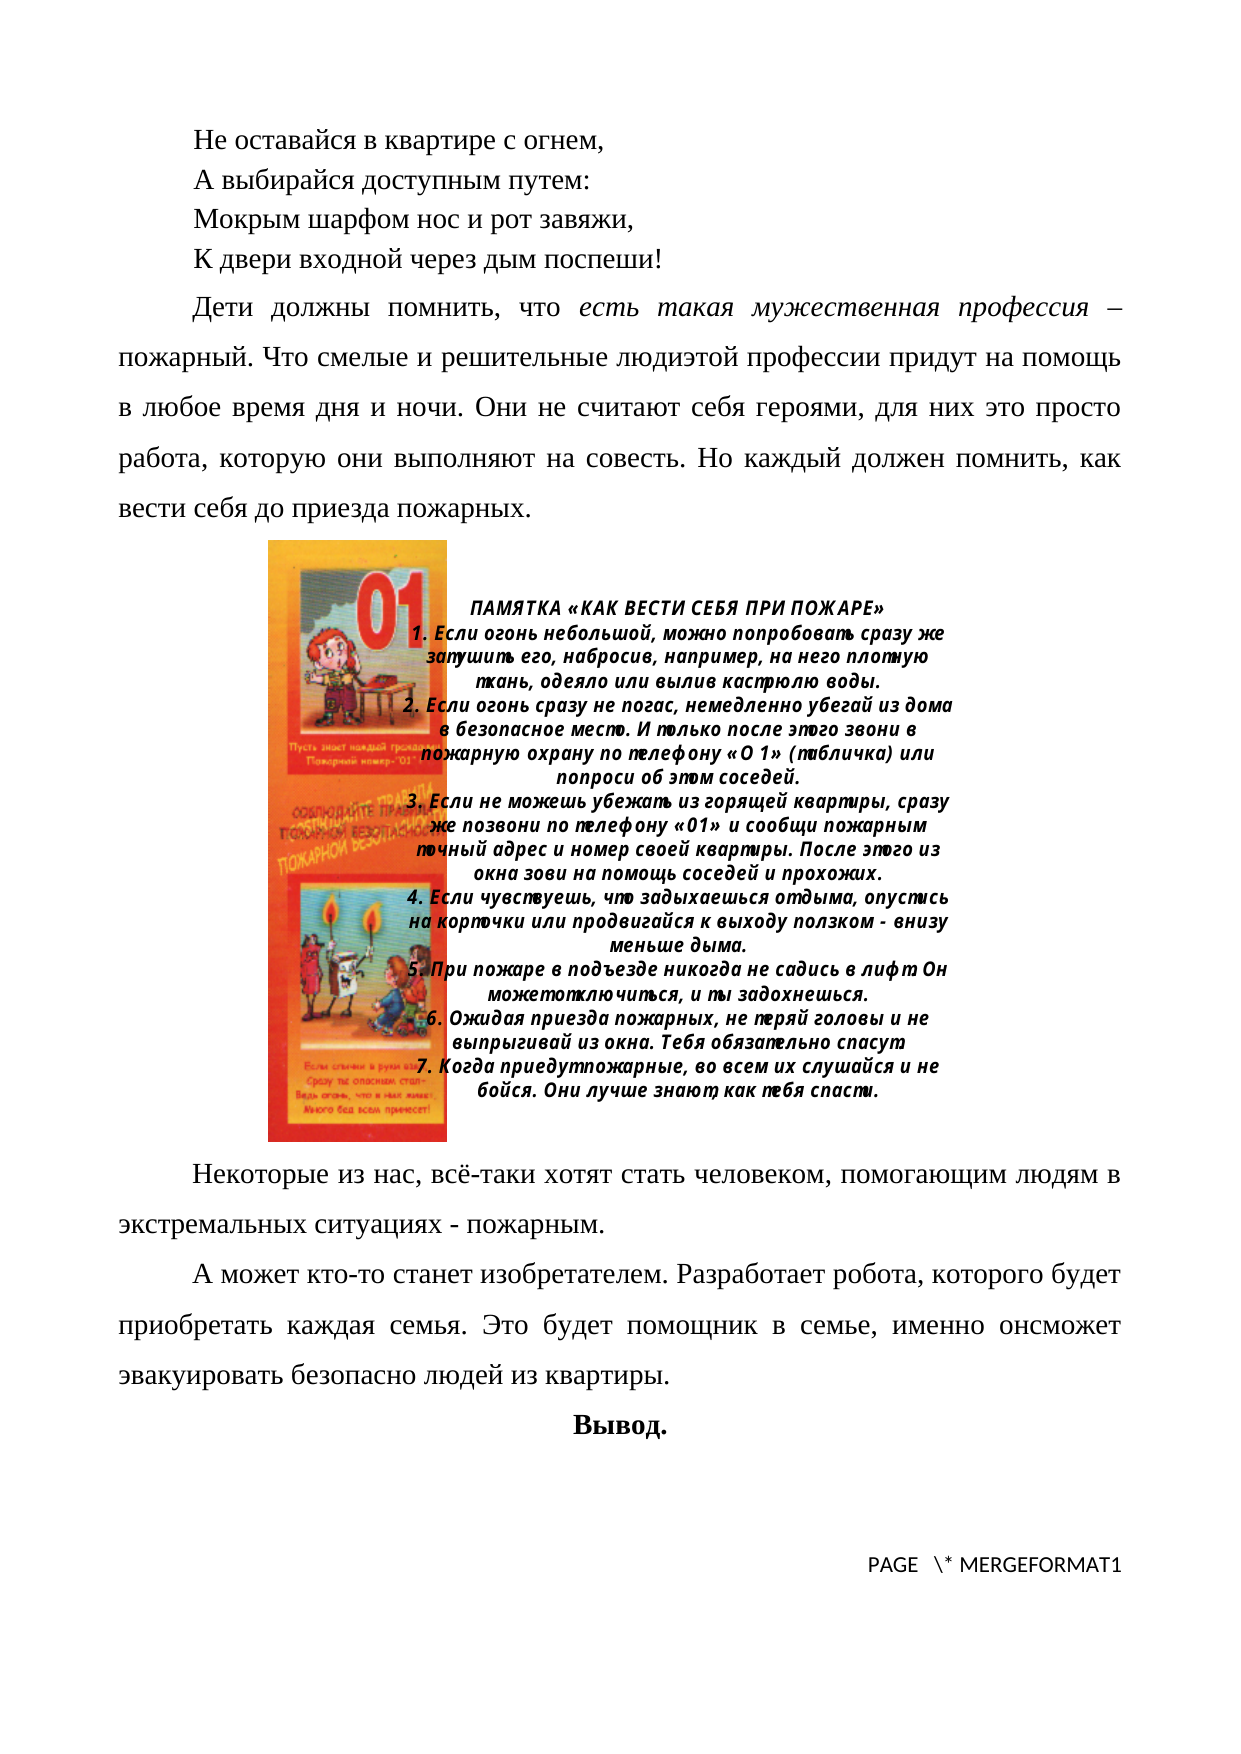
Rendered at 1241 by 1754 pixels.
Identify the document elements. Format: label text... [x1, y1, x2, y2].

text Мокрым шарфом нос и рот завяжи, [193, 197, 1122, 237]
text Вывод. [118, 1407, 1122, 1441]
text К двери входной через дым поспеши! [193, 237, 1122, 276]
text Не оставайся в квартире с огнем, [193, 118, 1122, 158]
text А выбирайся доступным путем: [193, 158, 1122, 197]
text А может кто-то станет изобретателем. Разработает робота, которого будет приобретать каждая семья. Это будет помощник в семье, именно онсможет эвакуировать безопасно людей из квартиры. [118, 1256, 1122, 1391]
text Некоторые из нас, всё-таки хотят стать человеком, помогающим людям в экстремальных ситуациях - пожарным. [118, 1156, 1122, 1240]
text Дети должны помнить, что есть такая мужественная профессия – пожарный. Что смелые и решительные людиэтой профессии придут на помощь в любое время дня и ночи. Они не считают себя героями, для них это просто работа, которую они выполняют на совесть. Но каждый должен помнить, как вести себя до приезда пожарных. [118, 289, 1122, 524]
